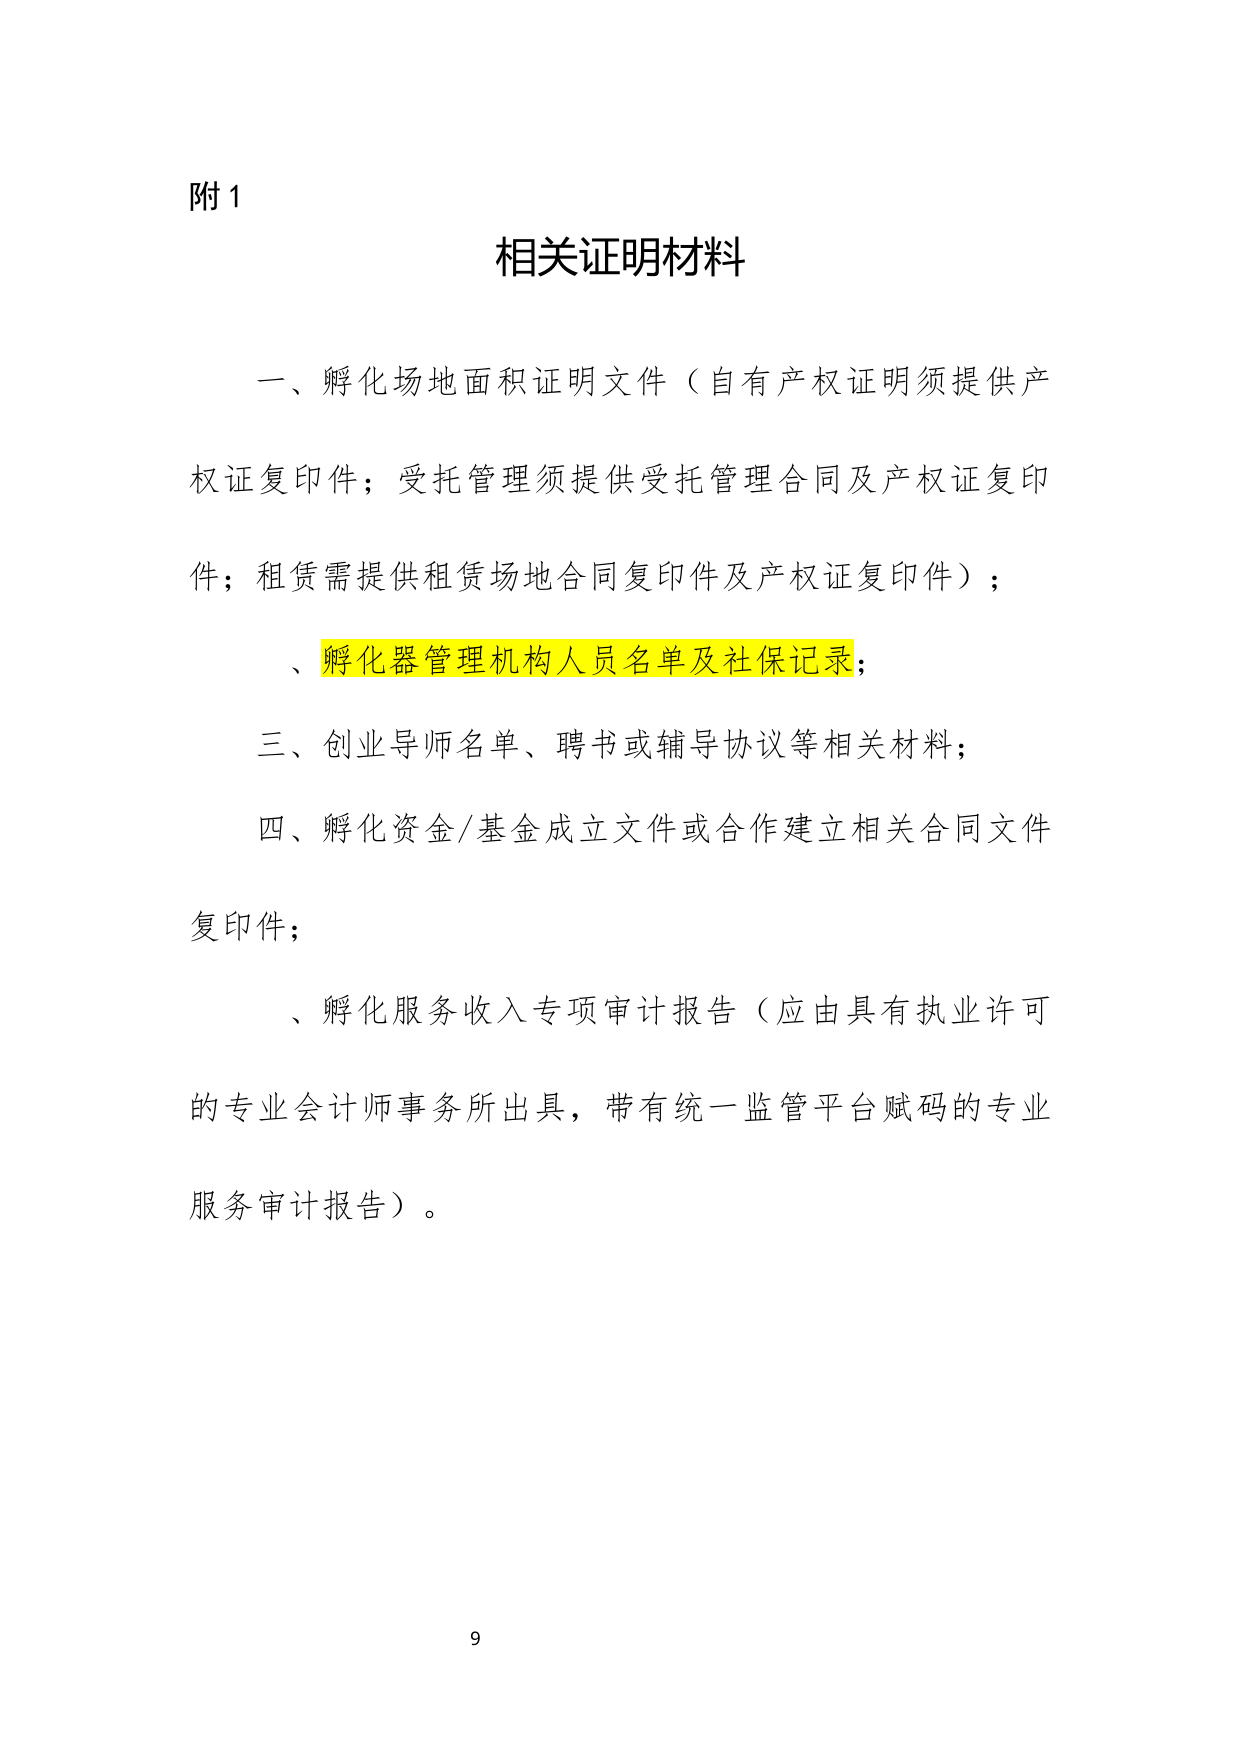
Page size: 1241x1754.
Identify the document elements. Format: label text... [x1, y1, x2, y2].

text 附1 [187, 162, 1053, 227]
text 相关证明材料 [187, 227, 1053, 282]
list 孵化资金/基金成立文件或合作建立相关合同文件复印件； [187, 794, 1053, 956]
list 孵化场地面积证明文件（自有产权证明须提供产权证复印件；受托管理须提供受托管理合同及产权证复印件；租赁需提供租赁场地合同复印件及产权证复印件）； [187, 347, 1053, 607]
list 孵化服务收入专项审计报告（应由具有执业许可的专业会计师事务所出具，带有统一监管平台赋码的专业服务审计报告）。 [187, 975, 1053, 1235]
list 孵化器管理机构人员名单及社保记录； [187, 626, 1053, 691]
list 创业导师名单、聘书或辅导协议等相关材料； [187, 710, 1053, 775]
